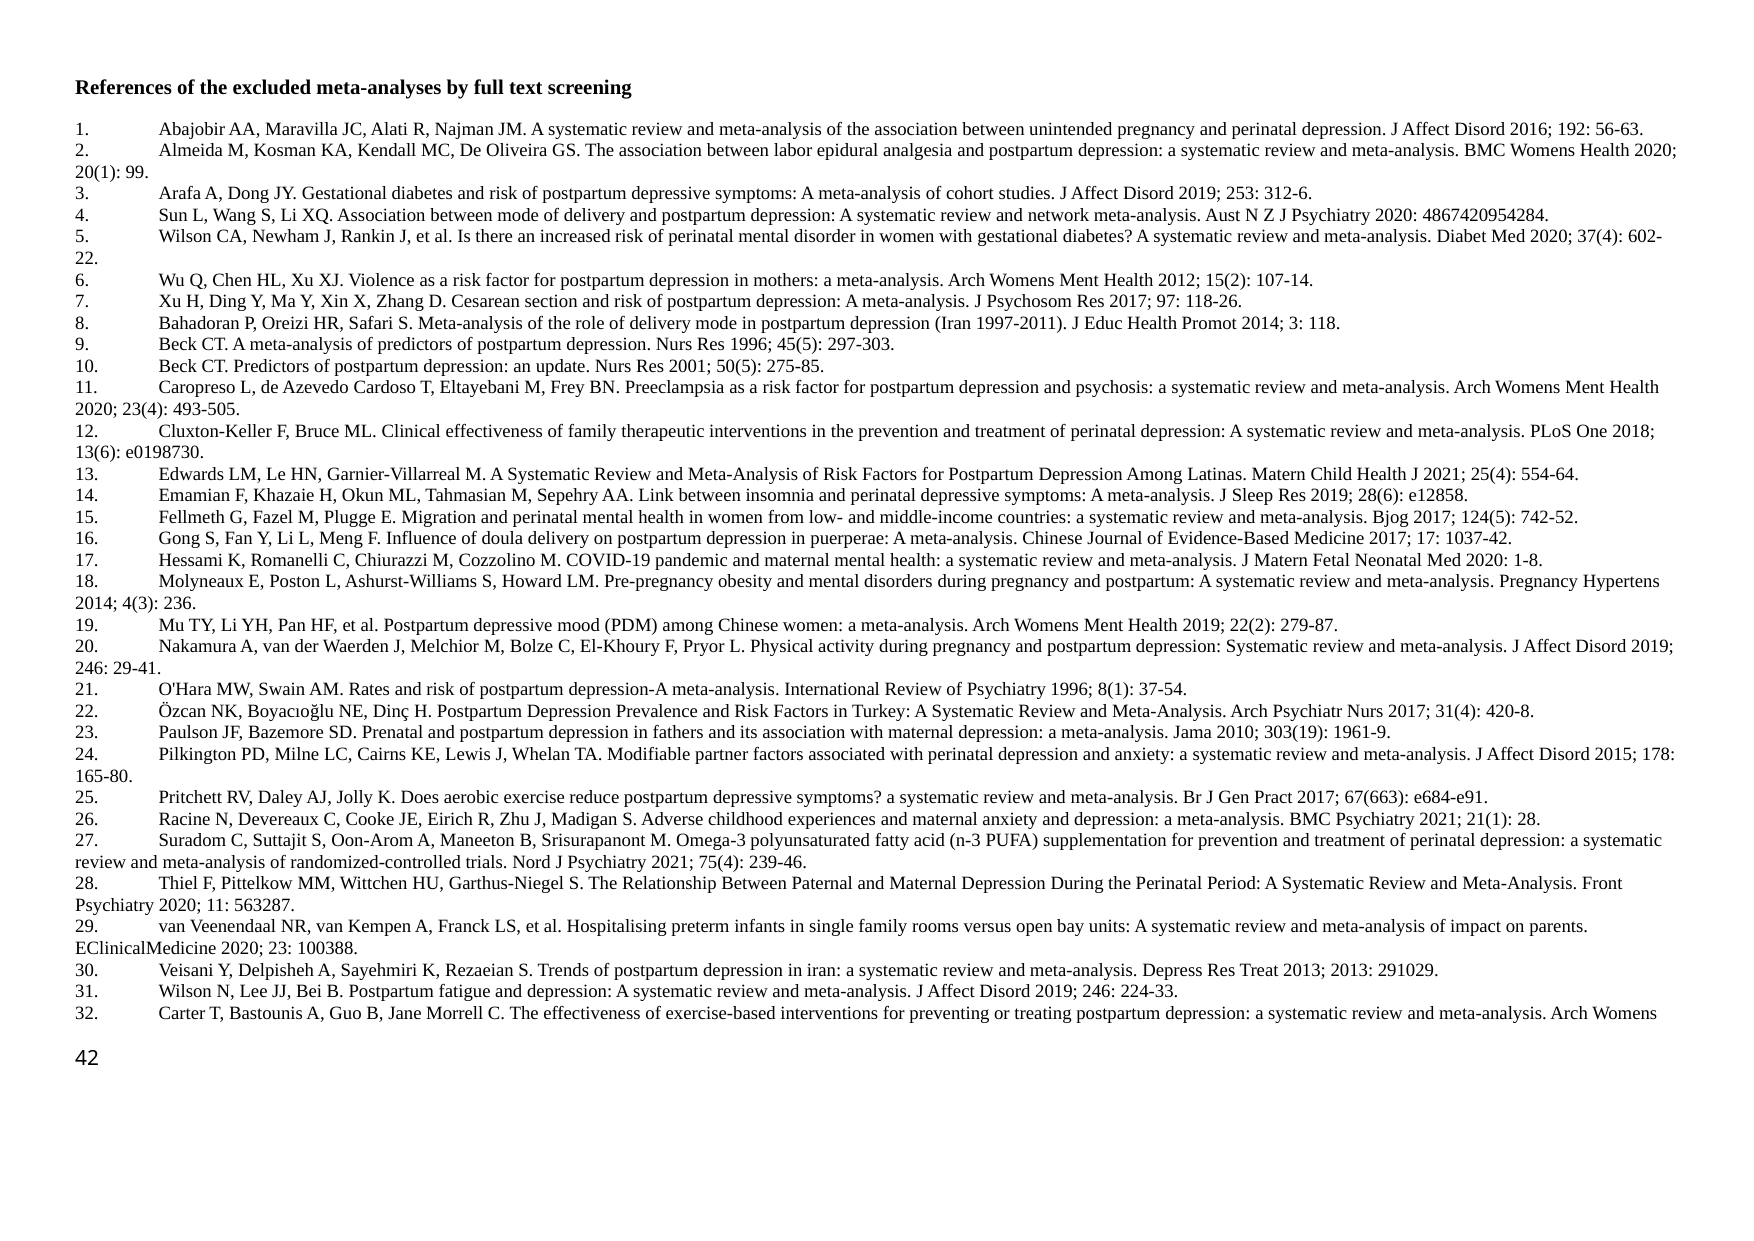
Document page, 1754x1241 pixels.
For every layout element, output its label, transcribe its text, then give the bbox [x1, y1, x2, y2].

text 12. Cluxton-Keller F, Bruce ML. Clinical effectiveness of family therapeutic interventions in the prevention and treatment of perinatal depression: A systematic review and meta-analysis. PLoS One 2018; 13(6): e0198730. [75, 419, 1679, 463]
text 26. Racine N, Devereaux C, Cooke JE, Eirich R, Zhu J, Madigan S. Adverse childhood experiences and maternal anxiety and depression: a meta-analysis. BMC Psychiatry 2021; 21(1): 28. [75, 808, 1679, 829]
text 25. Pritchett RV, Daley AJ, Jolly K. Does aerobic exercise reduce postpartum depressive symptoms? a systematic review and meta-analysis. Br J Gen Pract 2017; 67(663): e684-e91. [75, 786, 1679, 808]
text 27. Suradom C, Suttajit S, Oon-Arom A, Maneeton B, Srisurapanont M. Omega-3 polyunsaturated fatty acid (n-3 PUFA) supplementation for prevention and treatment of perinatal depression: a systematic review and meta-analysis of randomized-controlled trials. Nord J Psychiatry 2021; 75(4): 239-46. [75, 829, 1679, 872]
text 30. Veisani Y, Delpisheh A, Sayehmiri K, Rezaeian S. Trends of postpartum depression in iran: a systematic review and meta-analysis. Depress Res Treat 2013; 2013: 291029. [75, 958, 1679, 980]
text 24. Pilkington PD, Milne LC, Cairns KE, Lewis J, Whelan TA. Modifiable partner factors associated with perinatal depression and anxiety: a systematic review and meta-analysis. J Affect Disord 2015; 178: 165-80. [75, 743, 1679, 786]
text 10. Beck CT. Predictors of postpartum depression: an update. Nurs Res 2001; 50(5): 275-85. [75, 355, 1679, 376]
text 1. Abajobir AA, Maravilla JC, Alati R, Najman JM. A systematic review and meta-analysis of the association between unintended pregnancy and perinatal depression. J Affect Disord 2016; 192: 56-63. [75, 118, 1679, 139]
text 20. Nakamura A, van der Waerden J, Melchior M, Bolze C, El-Khoury F, Pryor L. Physical activity during pregnancy and postpartum depression: Systematic review and meta-analysis. J Affect Disord 2019; 246: 29-41. [75, 635, 1679, 678]
text 19. Mu TY, Li YH, Pan HF, et al. Postpartum depressive mood (PDM) among Chinese women: a meta-analysis. Arch Womens Ment Health 2019; 22(2): 279-87. [75, 613, 1679, 635]
text 4. Sun L, Wang S, Li XQ. Association between mode of delivery and postpartum depression: A systematic review and network meta-analysis. Aust N Z J Psychiatry 2020: 4867420954284. [75, 204, 1679, 225]
text 22. Özcan NK, Boyacıoğlu NE, Dinç H. Postpartum Depression Prevalence and Risk Factors in Turkey: A Systematic Review and Meta-Analysis. Arch Psychiatr Nurs 2017; 31(4): 420-8. [75, 700, 1679, 721]
text 16. Gong S, Fan Y, Li L, Meng F. Influence of doula delivery on postpartum depression in puerperae: A meta-analysis. Chinese Journal of Evidence-Based Medicine 2017; 17: 1037-42. [75, 527, 1679, 549]
text 31. Wilson N, Lee JJ, Bei B. Postpartum fatigue and depression: A systematic review and meta-analysis. J Affect Disord 2019; 246: 224-33. [75, 980, 1679, 1002]
text 29. van Veenendaal NR, van Kempen A, Franck LS, et al. Hospitalising preterm infants in single family rooms versus open bay units: A systematic review and meta-analysis of impact on parents. EClinicalMedicine 2020; 23: 100388. [75, 915, 1679, 958]
text 13. Edwards LM, Le HN, Garnier-Villarreal M. A Systematic Review and Meta-Analysis of Risk Factors for Postpartum Depression Among Latinas. Matern Child Health J 2021; 25(4): 554-64. [75, 463, 1679, 484]
text 2. Almeida M, Kosman KA, Kendall MC, De Oliveira GS. The association between labor epidural analgesia and postpartum depression: a systematic review and meta-analysis. BMC Womens Health 2020; 20(1): 99. [75, 139, 1679, 182]
text 3. Arafa A, Dong JY. Gestational diabetes and risk of postpartum depressive symptoms: A meta-analysis of cohort studies. J Affect Disord 2019; 253: 312-6. [75, 182, 1679, 204]
text 21. O'Hara MW, Swain AM. Rates and risk of postpartum depression-A meta-analysis. International Review of Psychiatry 1996; 8(1): 37-54. [75, 678, 1679, 700]
text 6. Wu Q, Chen HL, Xu XJ. Violence as a risk factor for postpartum depression in mothers: a meta-analysis. Arch Womens Ment Health 2012; 15(2): 107-14. [75, 268, 1679, 290]
text 5. Wilson CA, Newham J, Rankin J, et al. Is there an increased risk of perinatal mental disorder in women with gestational diabetes? A systematic review and meta-analysis. Diabet Med 2020; 37(4): 602-22. [75, 225, 1679, 268]
text References of the excluded meta-analyses by full text screening [75, 75, 1679, 99]
text 15. Fellmeth G, Fazel M, Plugge E. Migration and perinatal mental health in women from low- and middle-income countries: a systematic review and meta-analysis. Bjog 2017; 124(5): 742-52. [75, 506, 1679, 527]
text 8. Bahadoran P, Oreizi HR, Safari S. Meta-analysis of the role of delivery mode in postpartum depression (Iran 1997-2011). J Educ Health Promot 2014; 3: 118. [75, 312, 1679, 333]
text 7. Xu H, Ding Y, Ma Y, Xin X, Zhang D. Cesarean section and risk of postpartum depression: A meta-analysis. J Psychosom Res 2017; 97: 118-26. [75, 290, 1679, 312]
text 14. Emamian F, Khazaie H, Okun ML, Tahmasian M, Sepehry AA. Link between insomnia and perinatal depressive symptoms: A meta-analysis. J Sleep Res 2019; 28(6): e12858. [75, 484, 1679, 506]
text 17. Hessami K, Romanelli C, Chiurazzi M, Cozzolino M. COVID-19 pandemic and maternal mental health: a systematic review and meta-analysis. J Matern Fetal Neonatal Med 2020: 1-8. [75, 549, 1679, 570]
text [75, 1002, 1679, 1023]
text 11. Caropreso L, de Azevedo Cardoso T, Eltayebani M, Frey BN. Preeclampsia as a risk factor for postpartum depression and psychosis: a systematic review and meta-analysis. Arch Womens Ment Health 2020; 23(4): 493-505. [75, 376, 1679, 419]
text 28. Thiel F, Pittelkow MM, Wittchen HU, Garthus-Niegel S. The Relationship Between Paternal and Maternal Depression During the Perinatal Period: A Systematic Review and Meta-Analysis. Front Psychiatry 2020; 11: 563287. [75, 872, 1679, 915]
text 23. Paulson JF, Bazemore SD. Prenatal and postpartum depression in fathers and its association with maternal depression: a meta-analysis. Jama 2010; 303(19): 1961-9. [75, 721, 1679, 743]
text 18. Molyneaux E, Poston L, Ashurst-Williams S, Howard LM. Pre-pregnancy obesity and mental disorders during pregnancy and postpartum: A systematic review and meta-analysis. Pregnancy Hypertens 2014; 4(3): 236. [75, 570, 1679, 613]
text 9. Beck CT. A meta-analysis of predictors of postpartum depression. Nurs Res 1996; 45(5): 297-303. [75, 333, 1679, 355]
